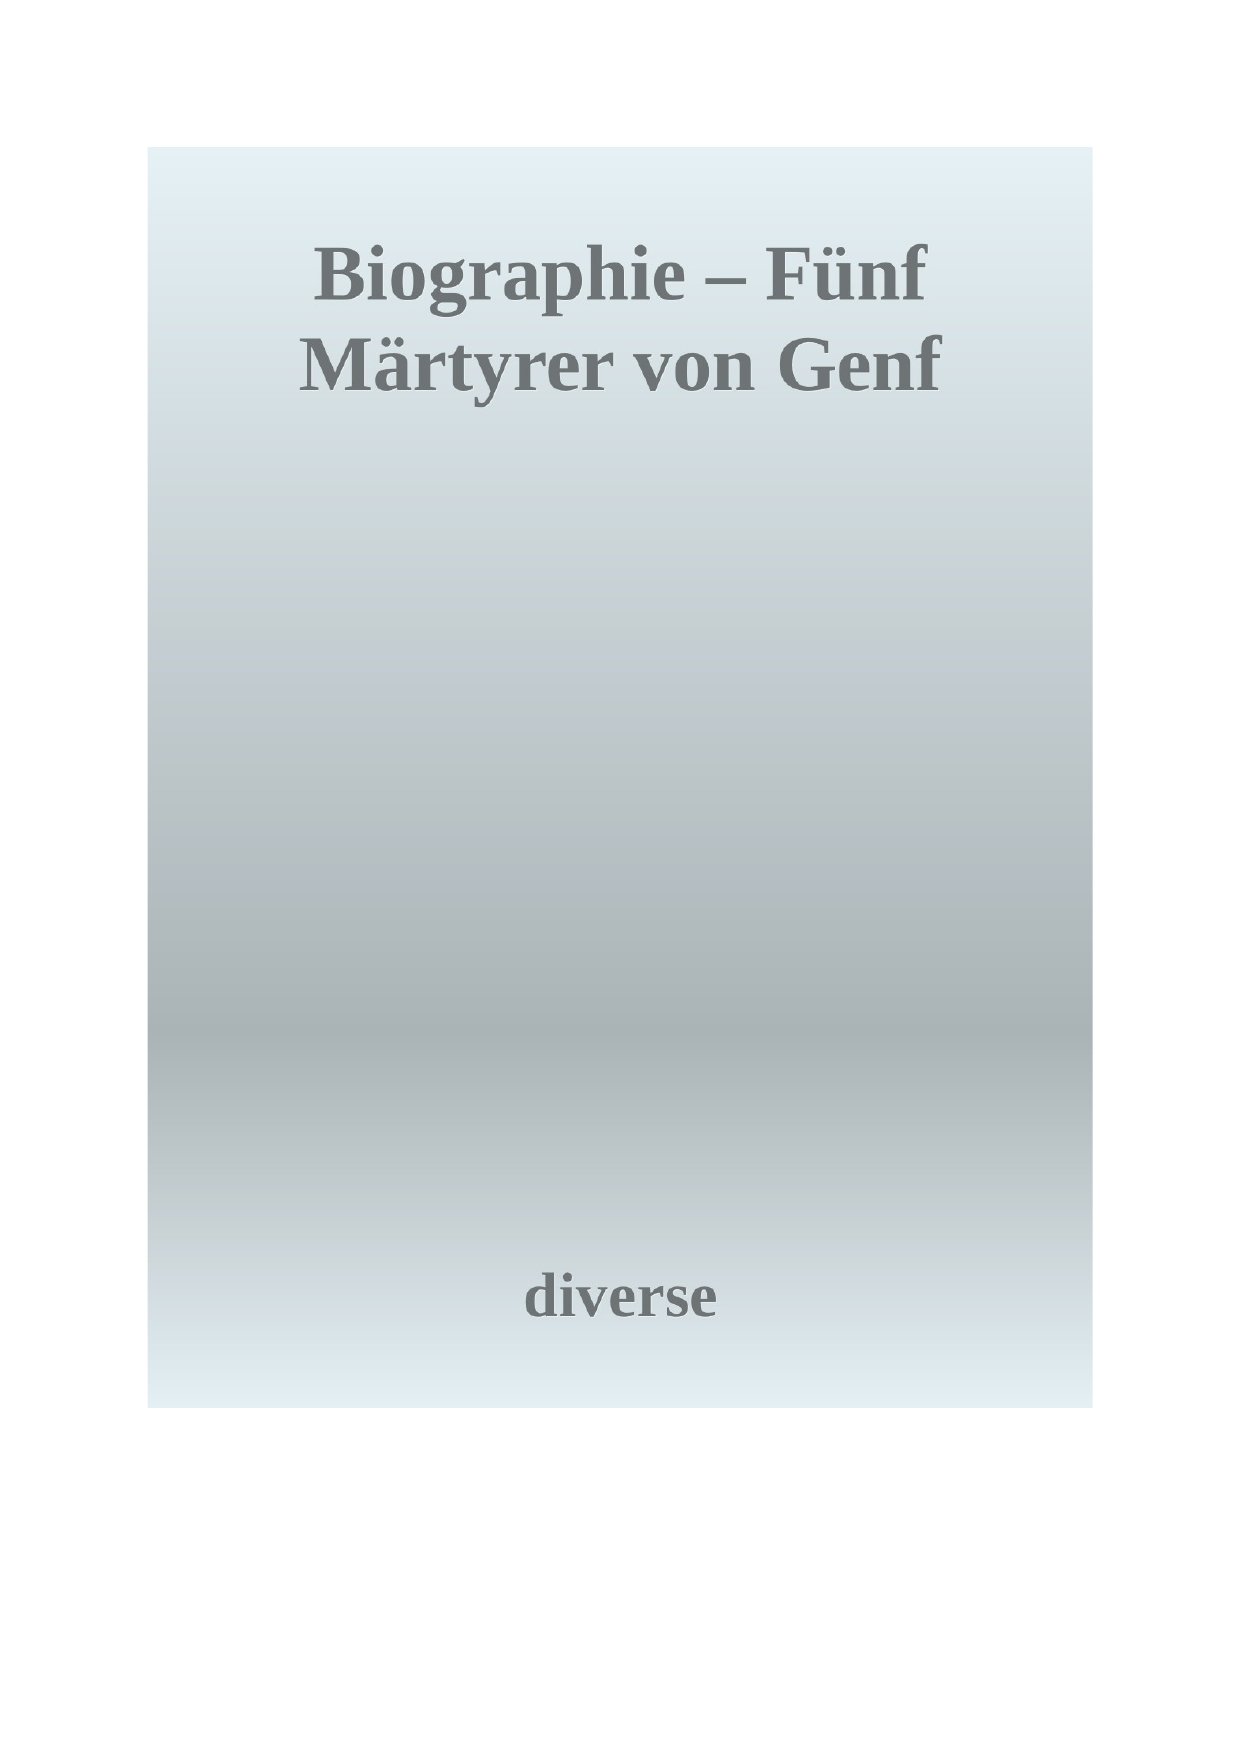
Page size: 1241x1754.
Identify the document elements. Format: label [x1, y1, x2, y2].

picture [147, 147, 1093, 1408]
